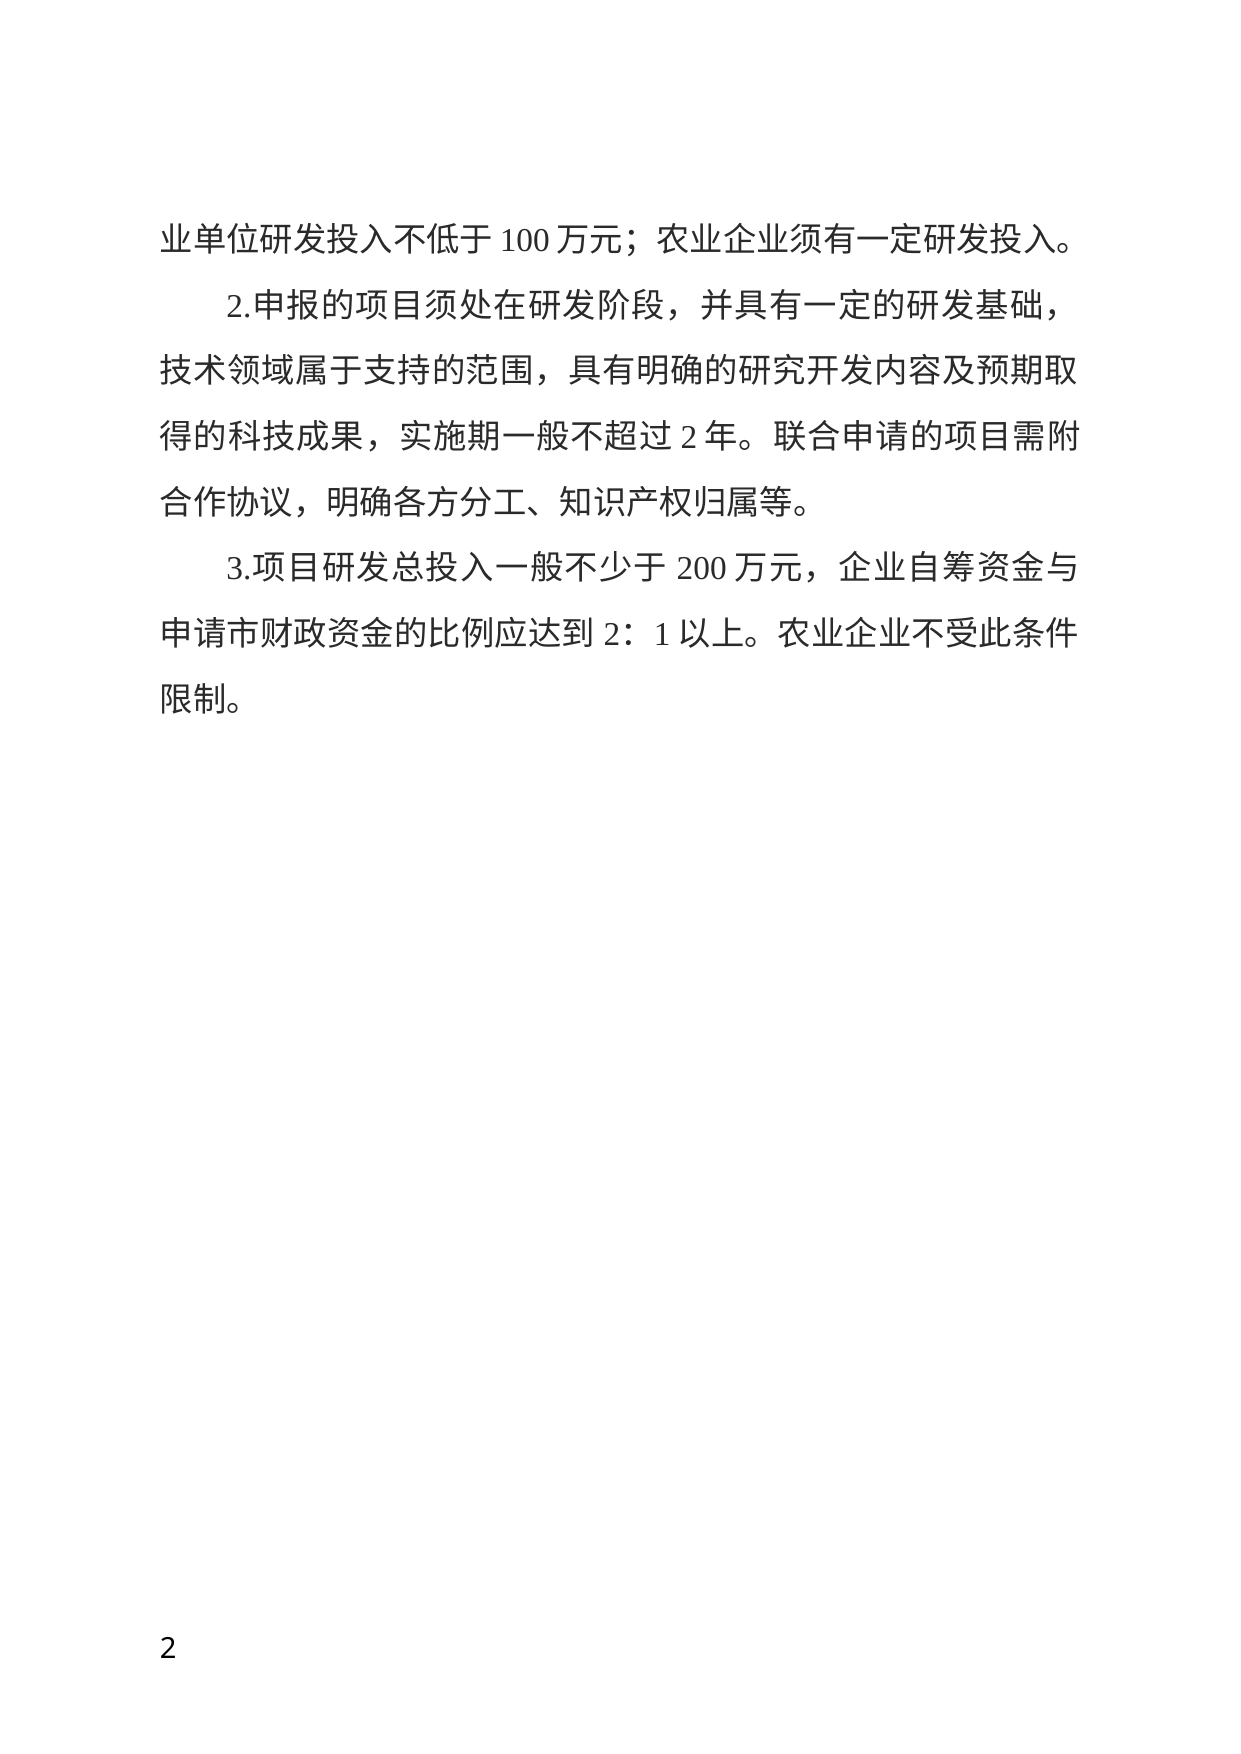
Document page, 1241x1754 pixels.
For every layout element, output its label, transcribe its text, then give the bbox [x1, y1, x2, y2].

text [159, 204, 1081, 270]
text 2.申报的项目须处在研发阶段，并具有一定的研发基础，技术领域属于支持的范围，具有明确的研究开发内容及预期取得的科技成果，实施期一般不超过2年。联合申请的项目需附合作协议，明确各方分工、知识产权归属等。 [159, 270, 1081, 532]
text 3.项目研发总投入一般不少于200万元，企业自筹资金与申请市财政资金的比例应达到2：1以上。农业企业不受此条件限制。 [159, 532, 1081, 729]
